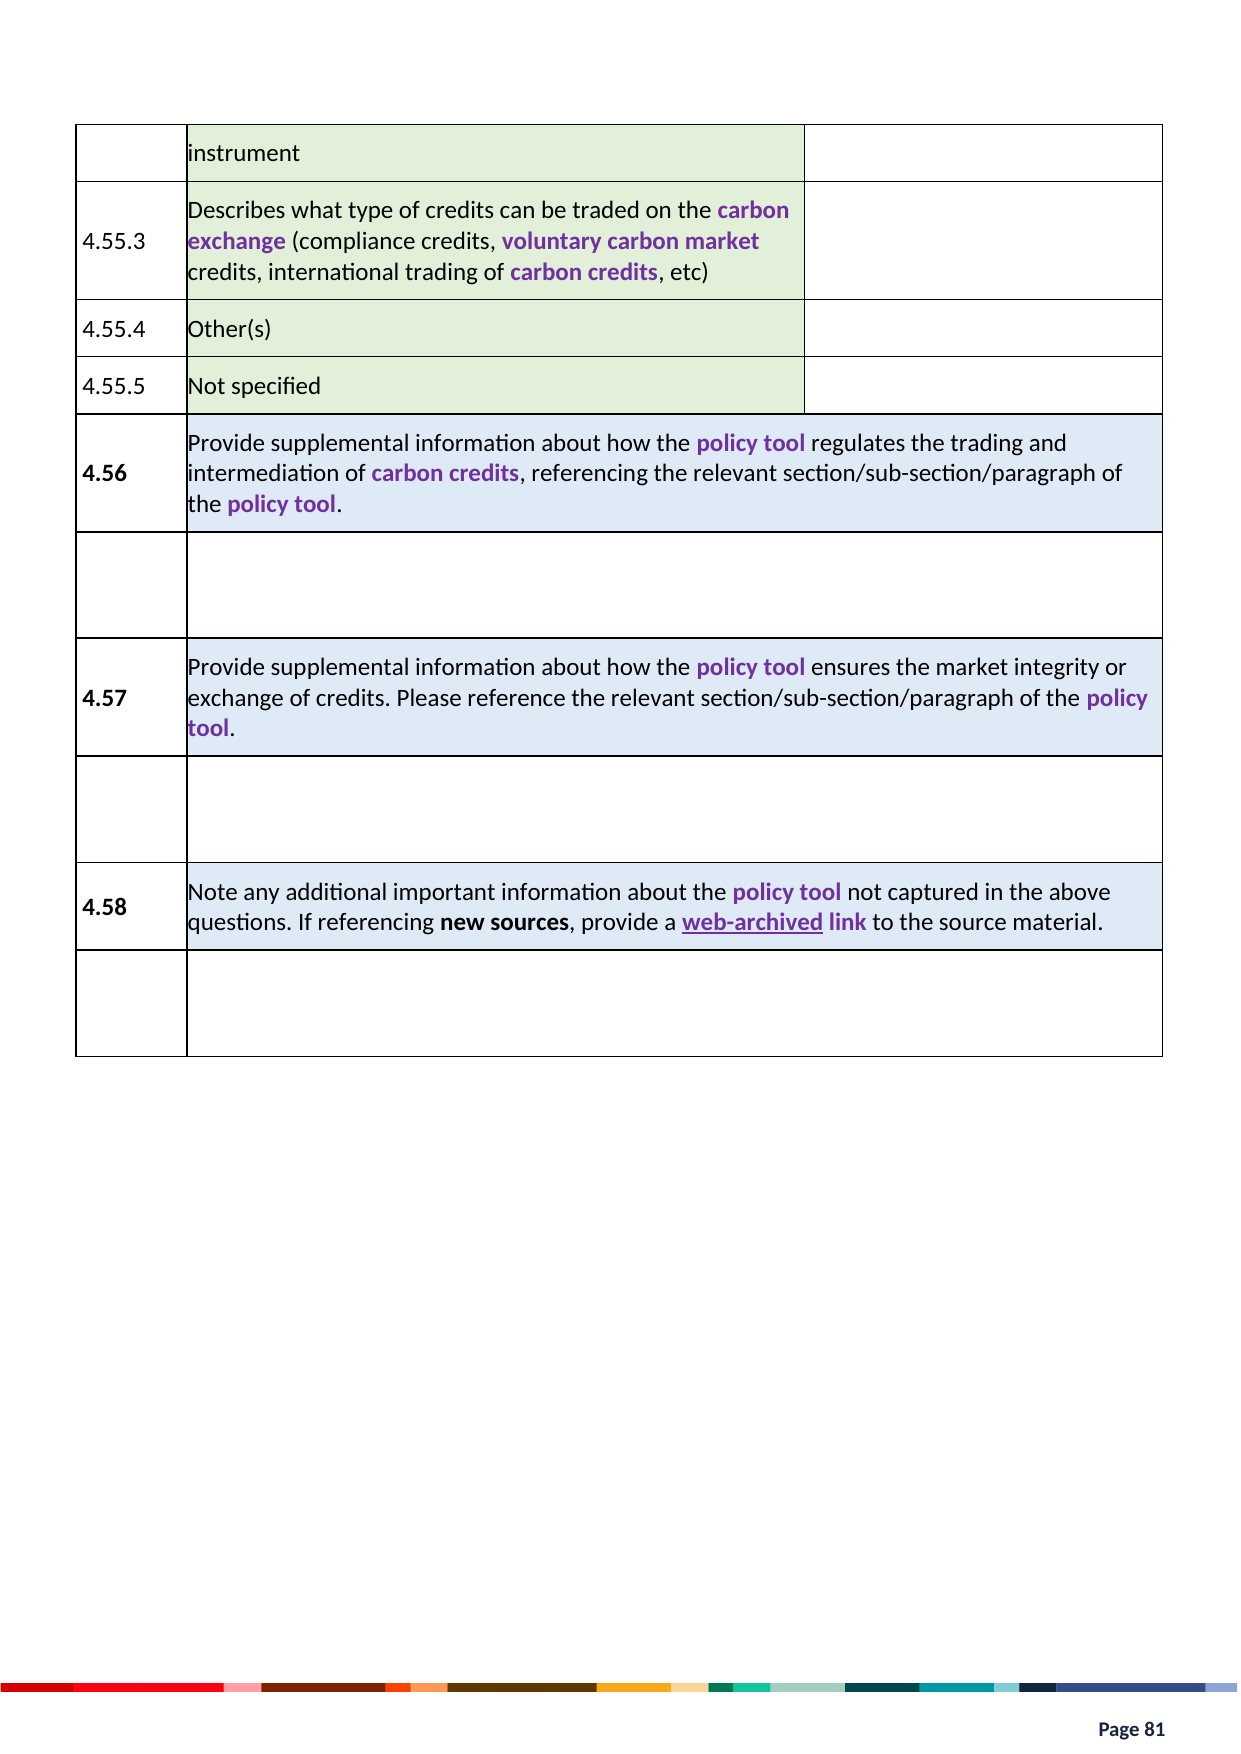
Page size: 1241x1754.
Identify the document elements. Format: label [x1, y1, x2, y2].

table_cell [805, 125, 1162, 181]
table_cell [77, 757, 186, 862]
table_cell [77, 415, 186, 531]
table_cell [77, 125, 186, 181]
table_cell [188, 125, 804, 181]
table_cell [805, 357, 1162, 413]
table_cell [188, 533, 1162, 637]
picture [0, 1683, 1236, 1692]
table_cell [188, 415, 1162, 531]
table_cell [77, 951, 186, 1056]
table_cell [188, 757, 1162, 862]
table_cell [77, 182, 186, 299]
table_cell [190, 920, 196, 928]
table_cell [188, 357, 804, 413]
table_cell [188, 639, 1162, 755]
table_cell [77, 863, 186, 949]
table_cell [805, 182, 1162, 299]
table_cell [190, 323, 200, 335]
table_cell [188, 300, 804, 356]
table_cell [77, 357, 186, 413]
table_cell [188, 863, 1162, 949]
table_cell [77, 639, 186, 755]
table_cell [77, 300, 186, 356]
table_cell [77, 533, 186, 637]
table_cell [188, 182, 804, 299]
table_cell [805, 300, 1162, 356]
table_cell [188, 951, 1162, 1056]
